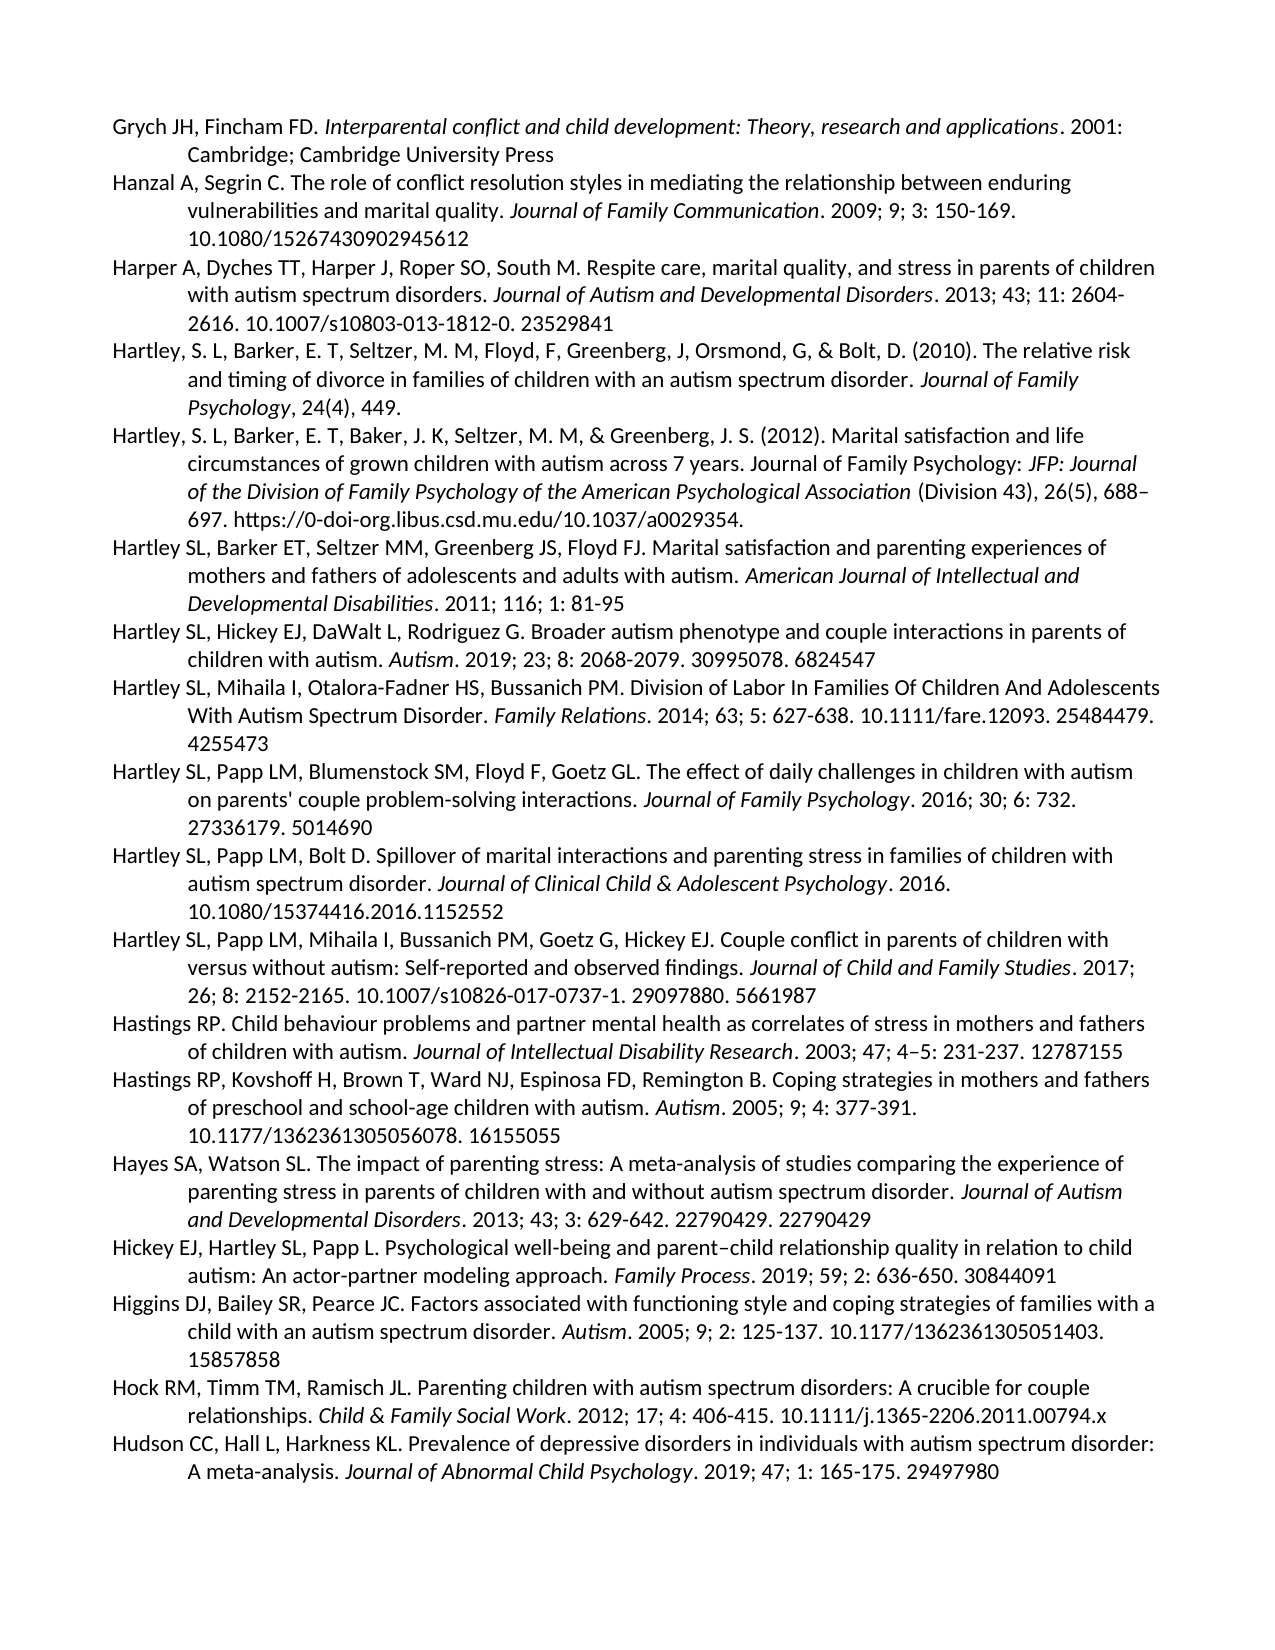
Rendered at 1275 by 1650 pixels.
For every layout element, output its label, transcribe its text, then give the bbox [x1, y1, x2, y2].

text Hartley, S. L, Barker, E. T, Seltzer, M. M, Floyd, F, Greenberg, J, Orsmond, G, & Bolt, D. (2010). The relative risk and timing of divorce in families of children with an autism spectrum disorder. Journal of Family Psychology, 24(4), 449. [112, 337, 1162, 421]
text Hastings RP, Kovshoff H, Brown T, Ward NJ, Espinosa FD, Remington B. Coping strategies in mothers and fathers of preschool and school-age children with autism. Autism. 2005; 9; 4: 377-391. 10.1177/1362361305056078. 16155055 [112, 1065, 1162, 1149]
text Higgins DJ, Bailey SR, Pearce JC. Factors associated with functioning style and coping strategies of families with a child with an autism spectrum disorder. Autism. 2005; 9; 2: 125-137. 10.1177/1362361305051403. 15857858 [112, 1289, 1162, 1373]
text Hickey EJ, Hartley SL, Papp L. Psychological well-being and parent–child relationship quality in relation to child autism: An actor-partner modeling approach. Family Process. 2019; 59; 2: 636-650. 30844091 [112, 1233, 1162, 1289]
text Hartley SL, Papp LM, Mihaila I, Bussanich PM, Goetz G, Hickey EJ. Couple conflict in parents of children with versus without autism: Self-reported and observed findings. Journal of Child and Family Studies. 2017; 26; 8: 2152-2165. 10.1007/s10826-017-0737-1. 29097880. 5661987 [112, 925, 1162, 1009]
text Hartley SL, Mihaila I, Otalora-Fadner HS, Bussanich PM. Division of Labor In Families Of Children And Adolescents With Autism Spectrum Disorder. Family Relations. 2014; 63; 5: 627-638. 10.1111/fare.12093. 25484479. 4255473 [112, 673, 1162, 757]
text Hartley SL, Papp LM, Bolt D. Spillover of marital interactions and parenting stress in families of children with autism spectrum disorder. Journal of Clinical Child & Adolescent Psychology. 2016. 10.1080/15374416.2016.1152552 [112, 841, 1162, 925]
text Hayes SA, Watson SL. The impact of parenting stress: A meta-analysis of studies comparing the experience of parenting stress in parents of children with and without autism spectrum disorder. Journal of Autism and Developmental Disorders. 2013; 43; 3: 629-642. 22790429. 22790429 [112, 1149, 1162, 1233]
text Hartley, S. L, Barker, E. T, Baker, J. K, Seltzer, M. M, & Greenberg, J. S. (2012). Marital satisfaction and life circumstances of grown children with autism across 7 years. Journal of Family Psychology: JFP: Journal of the Division of Family Psychology of the American Psychological Association (Division 43), 26(5), 688–697. https://0-doi-org.libus.csd.mu.edu/10.1037/a0029354. [112, 421, 1162, 533]
text Harper A, Dyches TT, Harper J, Roper SO, South M. Respite care, marital quality, and stress in parents of children with autism spectrum disorders. Journal of Autism and Developmental Disorders. 2013; 43; 11: 2604-2616. 10.1007/s10803-013-1812-0. 23529841 [112, 253, 1162, 337]
text Hudson CC, Hall L, Harkness KL. Prevalence of depressive disorders in individuals with autism spectrum disorder: A meta-analysis. Journal of Abnormal Child Psychology. 2019; 47; 1: 165-175. 29497980 [112, 1429, 1162, 1486]
text Hartley SL, Barker ET, Seltzer MM, Greenberg JS, Floyd FJ. Marital satisfaction and parenting experiences of mothers and fathers of adolescents and adults with autism. American Journal of Intellectual and Developmental Disabilities. 2011; 116; 1: 81-95 [112, 533, 1162, 617]
text Hock RM, Timm TM, Ramisch JL. Parenting children with autism spectrum disorders: A crucible for couple relationships. Child & Family Social Work. 2012; 17; 4: 406-415. 10.1111/j.1365-2206.2011.00794.x [112, 1373, 1162, 1429]
text Grych JH, Fincham FD. Interparental conflict and child development: Theory, research and applications. 2001: Cambridge; Cambridge University Press [112, 112, 1162, 168]
text Hartley SL, Hickey EJ, DaWalt L, Rodriguez G. Broader autism phenotype and couple interactions in parents of children with autism. Autism. 2019; 23; 8: 2068-2079. 30995078. 6824547 [112, 617, 1162, 673]
text Hartley SL, Papp LM, Blumenstock SM, Floyd F, Goetz GL. The effect of daily challenges in children with autism on parents' couple problem-solving interactions. Journal of Family Psychology. 2016; 30; 6: 732. 27336179. 5014690 [112, 757, 1162, 841]
text Hastings RP. Child behaviour problems and partner mental health as correlates of stress in mothers and fathers of children with autism. Journal of Intellectual Disability Research. 2003; 47; 4–5: 231-237. 12787155 [112, 1009, 1162, 1065]
text Hanzal A, Segrin C. The role of conflict resolution styles in mediating the relationship between enduring vulnerabilities and marital quality. Journal of Family Communication. 2009; 9; 3: 150-169. 10.1080/15267430902945612 [112, 168, 1162, 253]
